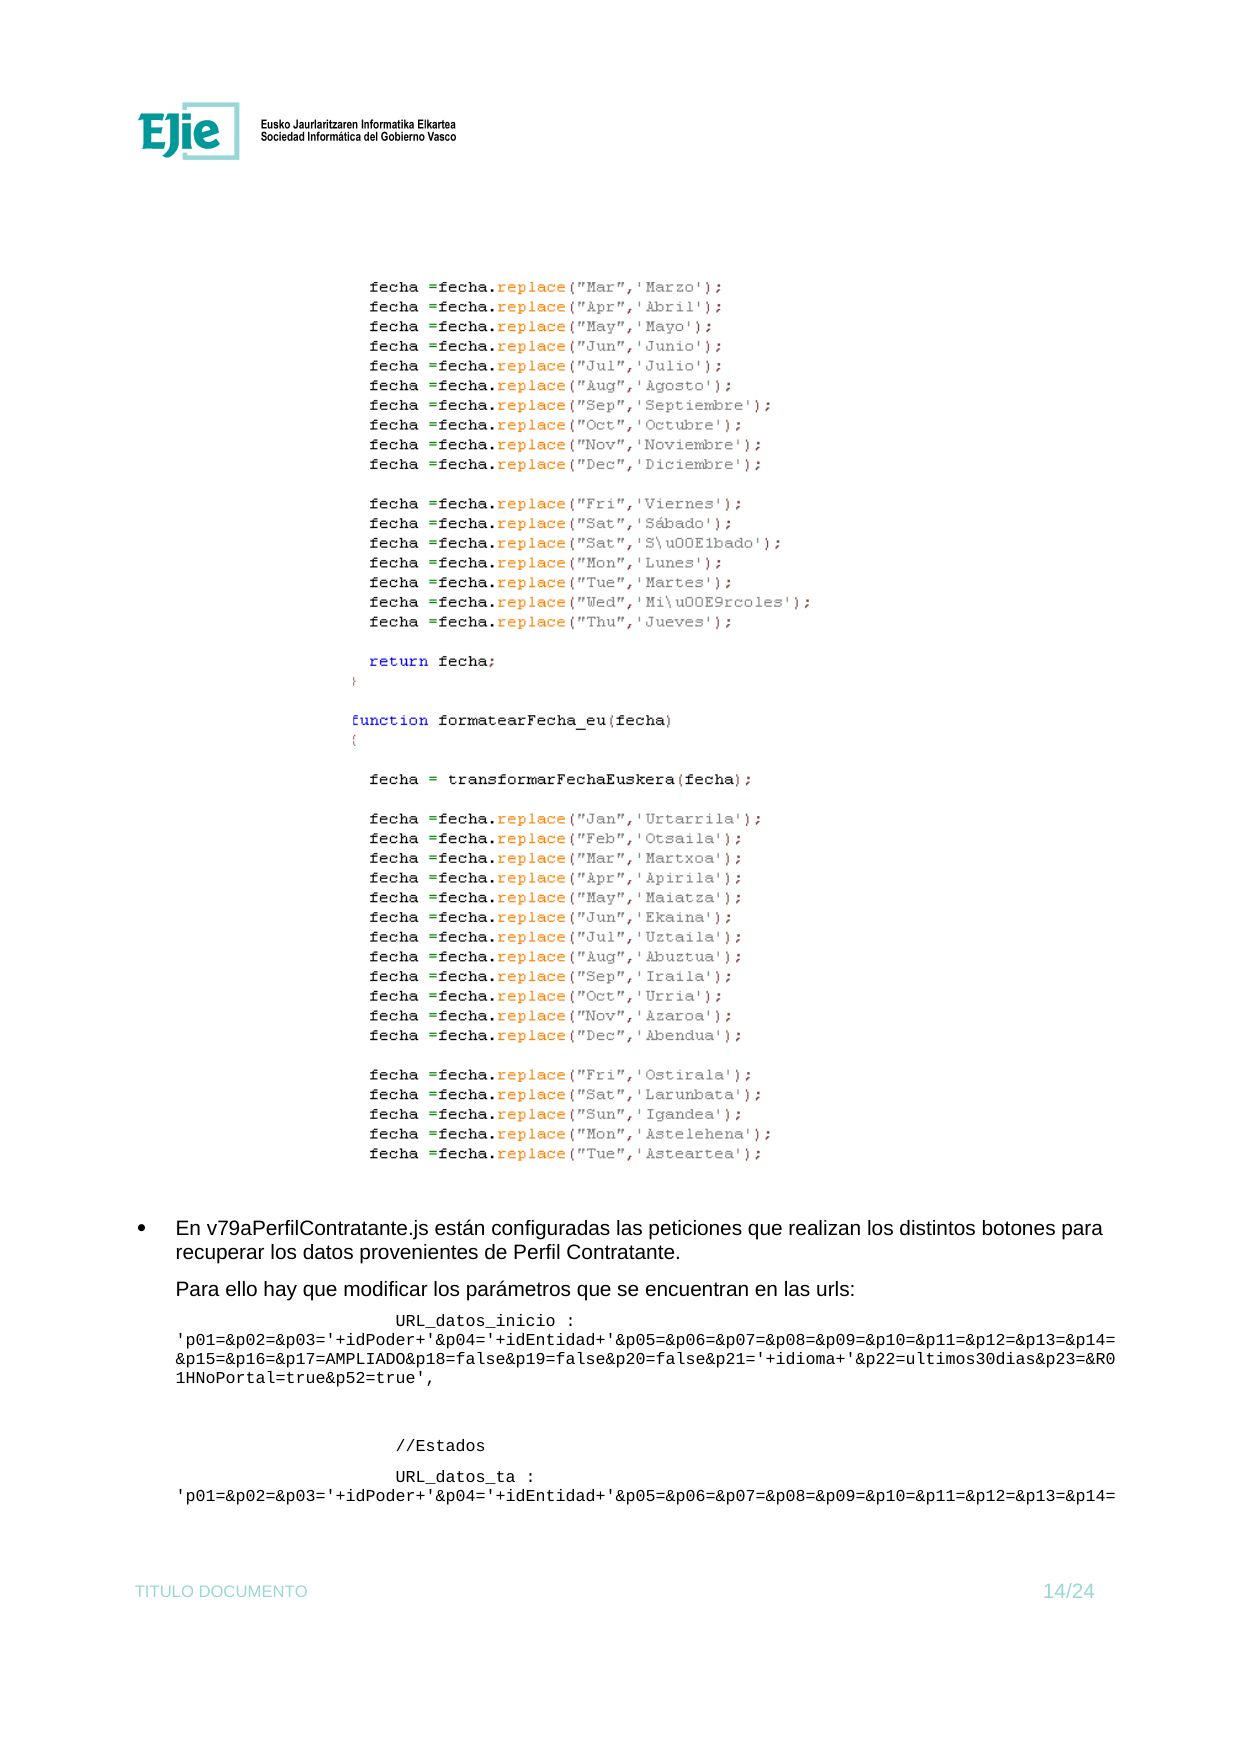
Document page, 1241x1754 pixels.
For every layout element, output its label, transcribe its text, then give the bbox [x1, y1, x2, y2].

text Para ello hay que modificar los parámetros que se encuentran en las urls: [175, 1276, 1125, 1300]
text URL_datos_inicio : 'p01=&p02=&p03='+idPoder+'&p04='+idEntidad+'&p05=&p06=&p07=&p08=&p09=&p10=&p11=&p12=&p13=&p14=&p15=&p16=&p17=AMPLIADO&p18=false&p19=false&p20=false&p21='+idioma+'&p22=ultimos30dias&p23=&R01HNoPortal=true&p52=true', [175, 1313, 1125, 1388]
text //Estados [175, 1437, 1125, 1456]
list En v79aPerfilContratante.js están configuradas las peticiones que realizan los distintos botones para recuperar los datos provenientes de Perfil Contratante. [138, 1216, 1125, 1264]
picture [353, 282, 873, 1167]
picture [106, 87, 485, 175]
